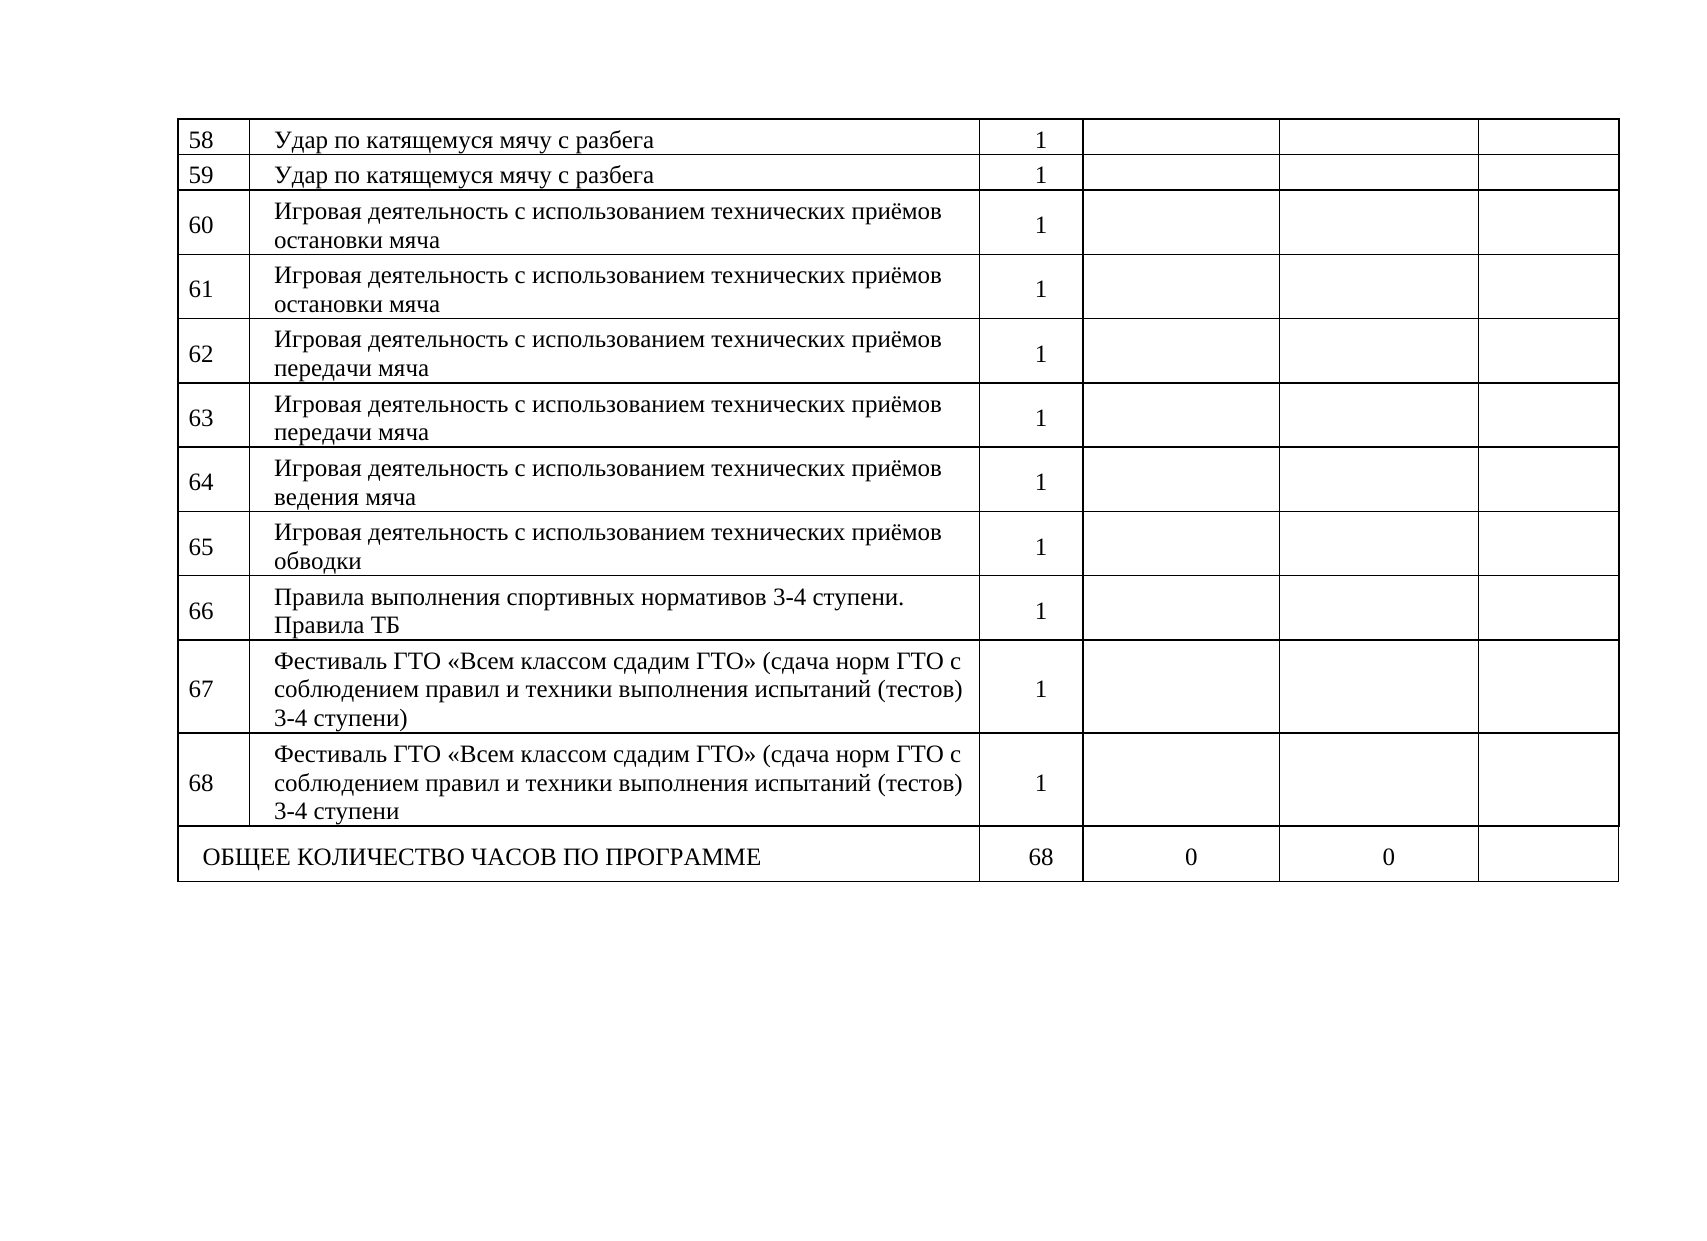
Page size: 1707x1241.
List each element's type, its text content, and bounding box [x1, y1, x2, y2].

table_cell 59 [179, 155, 249, 189]
table_cell 63 [179, 384, 249, 446]
table_cell [1084, 576, 1279, 639]
table_cell Удар по катящемуся мячу с разбега [250, 155, 979, 189]
table_cell [1280, 319, 1478, 382]
table_cell 1 [980, 319, 1082, 382]
table_cell [1479, 255, 1618, 318]
table_cell 1 [980, 448, 1082, 511]
table_cell 1 [980, 576, 1082, 639]
table_cell Игровая деятельность с использованием технических приёмов передачи мяча [250, 319, 979, 382]
table_cell 1 [980, 384, 1082, 446]
table_cell 61 [179, 255, 249, 318]
table_cell 1 [980, 120, 1082, 154]
table_cell [1479, 155, 1618, 189]
table_cell [1479, 827, 1618, 881]
table_cell [1084, 641, 1279, 732]
table_cell Удар по катящемуся мячу с разбега [250, 120, 979, 154]
table_cell [1280, 191, 1478, 253]
table_cell [1280, 512, 1478, 575]
table_cell [1084, 512, 1279, 575]
table_cell [1084, 155, 1279, 189]
table_cell 1 [980, 255, 1082, 318]
table_cell 1 [980, 512, 1082, 575]
table_cell [1479, 384, 1618, 446]
table_cell 1 [980, 155, 1082, 189]
table_cell [1280, 155, 1478, 189]
table_cell 68 [980, 827, 1082, 881]
table_cell [1479, 319, 1618, 382]
table_cell Игровая деятельность с использованием технических приёмов обводки [250, 512, 979, 575]
table_cell Правила выполнения спортивных нормативов 3-4 ступени. Правила ТБ [250, 576, 979, 639]
table_cell [1479, 576, 1618, 639]
table_cell [1280, 576, 1478, 639]
table_cell 67 [179, 641, 249, 732]
table_cell 0 [1084, 827, 1279, 881]
table_cell [1280, 641, 1478, 732]
table_cell 64 [179, 448, 249, 511]
table_cell [1479, 120, 1618, 154]
table_cell 1 [980, 191, 1082, 253]
table_cell [1084, 191, 1279, 253]
table_cell [1084, 120, 1279, 154]
table_cell Игровая деятельность с использованием технических приёмов передачи мяча [250, 384, 979, 446]
table_cell [1479, 448, 1618, 511]
table_cell 66 [179, 576, 249, 639]
table_cell [1084, 734, 1279, 825]
table_cell Фестиваль ГТО «Всем классом сдадим ГТО» (сдача норм ГТО с соблюдением правил и техники выполнения испытаний (тестов) 3-4 ступени) [250, 641, 979, 732]
table_cell [1084, 255, 1279, 318]
table_cell [1479, 641, 1618, 732]
table_cell 62 [179, 319, 249, 382]
table_cell [1280, 384, 1478, 446]
table_cell 1 [980, 734, 1082, 825]
table_cell [1084, 448, 1279, 511]
table_cell [1479, 512, 1618, 575]
table_cell 60 [179, 191, 249, 253]
table_cell [1280, 120, 1478, 154]
table_cell 68 [179, 734, 249, 825]
table_cell Фестиваль ГТО «Всем классом сдадим ГТО» (сдача норм ГТО с соблюдением правил и техники выполнения испытаний (тестов) 3-4 ступени [250, 734, 979, 825]
table_cell 1 [980, 641, 1082, 732]
table_cell [1280, 734, 1478, 825]
table_cell ОБЩЕЕ КОЛИЧЕСТВО ЧАСОВ ПО ПРОГРАММЕ [179, 827, 979, 881]
table_cell [1479, 734, 1618, 825]
table_cell [1479, 191, 1618, 253]
table_cell [1280, 448, 1478, 511]
table_cell [1084, 319, 1279, 382]
table_cell Игровая деятельность с использованием технических приёмов ведения мяча [250, 448, 979, 511]
table_cell 0 [1280, 827, 1478, 881]
table_cell Игровая деятельность с использованием технических приёмов остановки мяча [250, 191, 979, 253]
table_cell Игровая деятельность с использованием технических приёмов остановки мяча [250, 255, 979, 318]
table_cell 65 [179, 512, 249, 575]
table_cell [1084, 384, 1279, 446]
table_cell 58 [179, 120, 249, 154]
table_cell [1280, 255, 1478, 318]
